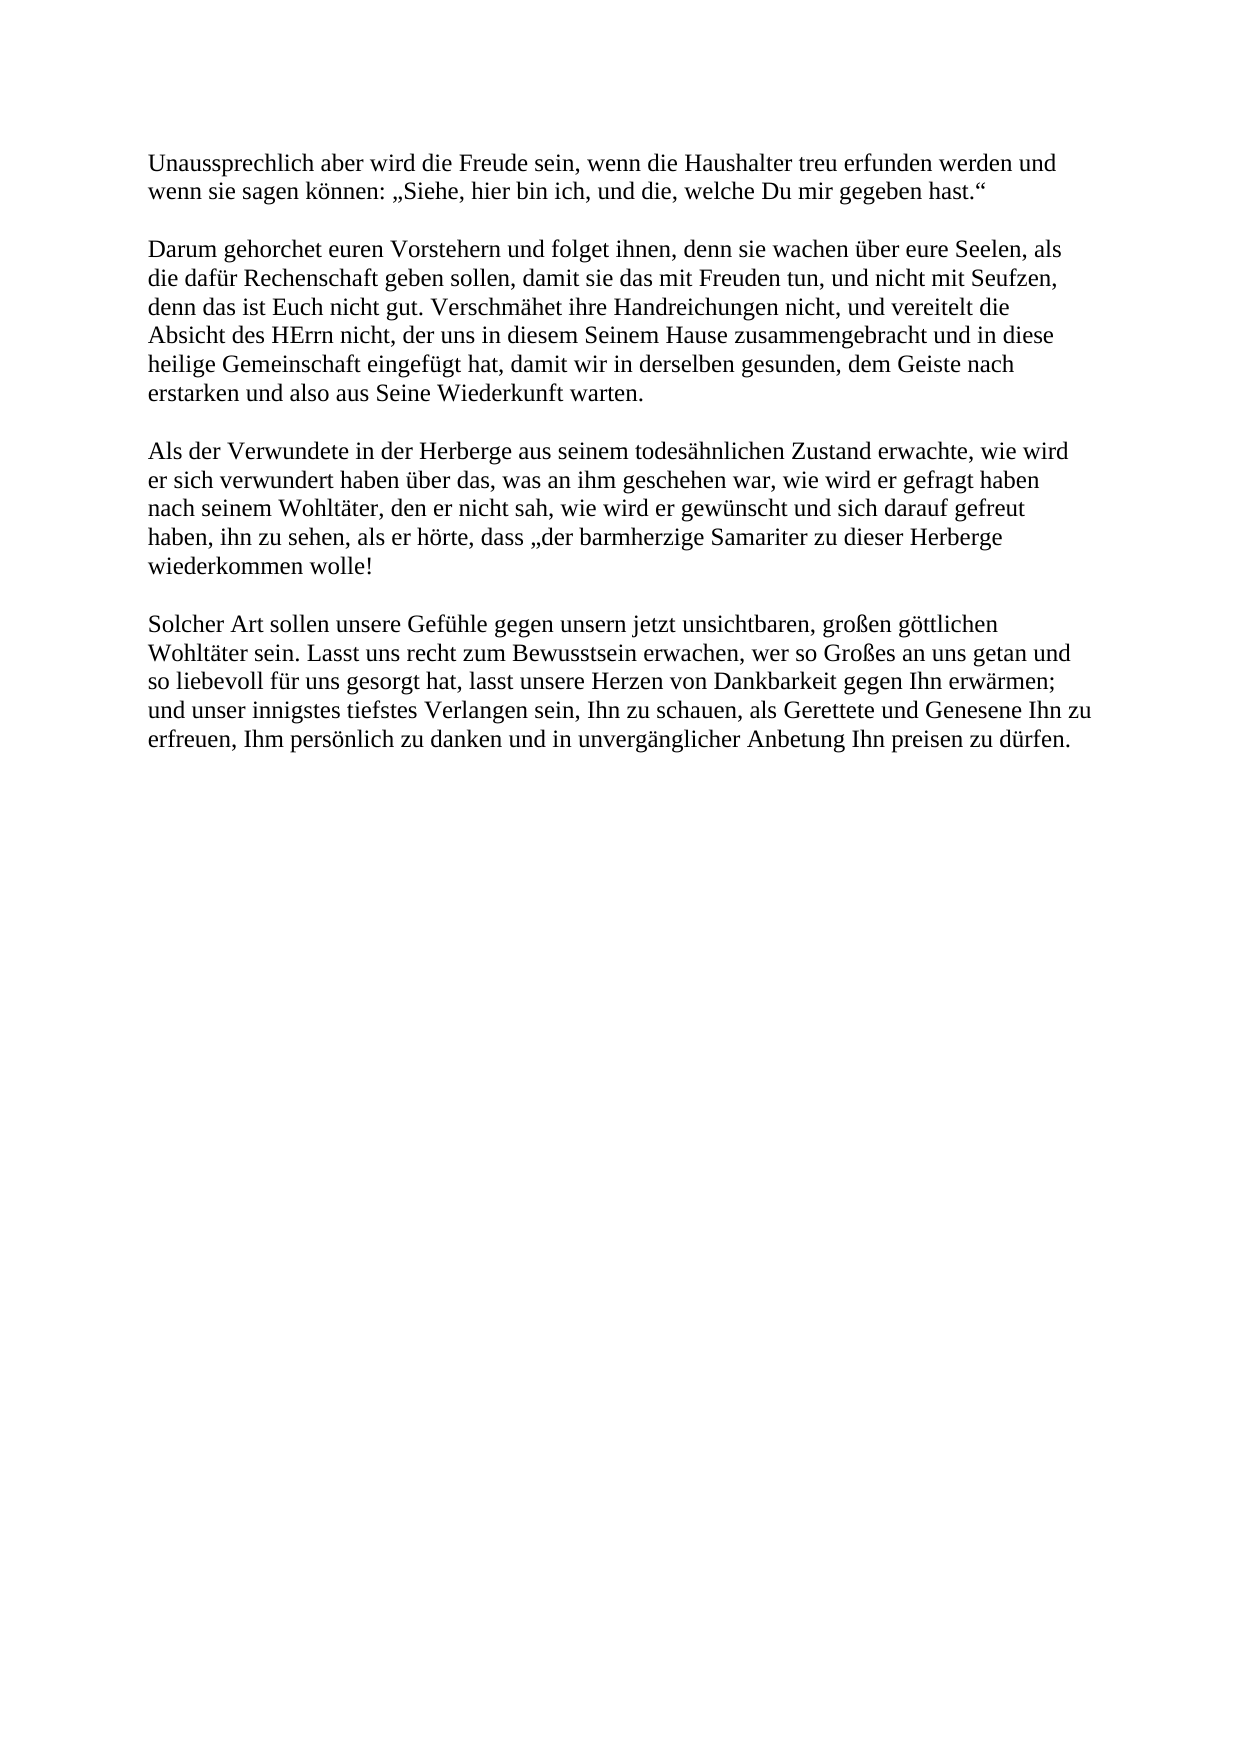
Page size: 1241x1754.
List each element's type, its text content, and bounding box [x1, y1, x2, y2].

text Darum gehorchet euren Vorstehern und folget ihnen, denn sie wachen über eure Seelen, als die dafür Rechenschaft geben sollen, damit sie das mit Freuden tun, und nicht mit Seufzen, denn das ist Euch nicht gut. Verschmähet ihre Handreichungen nicht, und vereitelt die Absicht des HErrn nicht, der uns in diesem Seinem Hause zusammengebracht und in diese heilige Gemeinschaft eingefügt hat, damit wir in derselben gesunden, dem Geiste nach erstarken und also aus Seine Wiederkunft warten. [148, 234, 1093, 407]
text Unaussprechlich aber wird die Freude sein, wenn die Haushalter treu erfunden werden und wenn sie sagen können: „Siehe, hier bin ich, und die, welche Du mir gegeben hast.“ [148, 148, 1093, 205]
text Als der Verwundete in der Herberge aus seinem todesähnlichen Zustand erwachte, wie wird er sich verwundert haben über das, was an ihm geschehen war, wie wird er gefragt haben nach seinem Wohltäter, den er nicht sah, wie wird er gewünscht und sich darauf gefreut haben, ihn zu sehen, als er hörte, dass „der barmherzige Samariter zu dieser Herberge wiederkommen wolle! [148, 436, 1093, 580]
text Solcher Art sollen unsere Gefühle gegen unsern jetzt unsichtbaren, großen göttlichen Wohltäter sein. Lasst uns recht zum Bewusstsein erwachen, wer so Großes an uns getan und so liebevoll für uns gesorgt hat, lasst unsere Herzen von Dankbarkeit gegen Ihn erwärmen; und unser innigstes tiefstes Verlangen sein, Ihn zu schauen, als Gerettete und Genesene Ihn zu erfreuen, Ihm persönlich zu danken und in unvergänglicher Anbetung Ihn preisen zu dürfen. [148, 609, 1093, 753]
